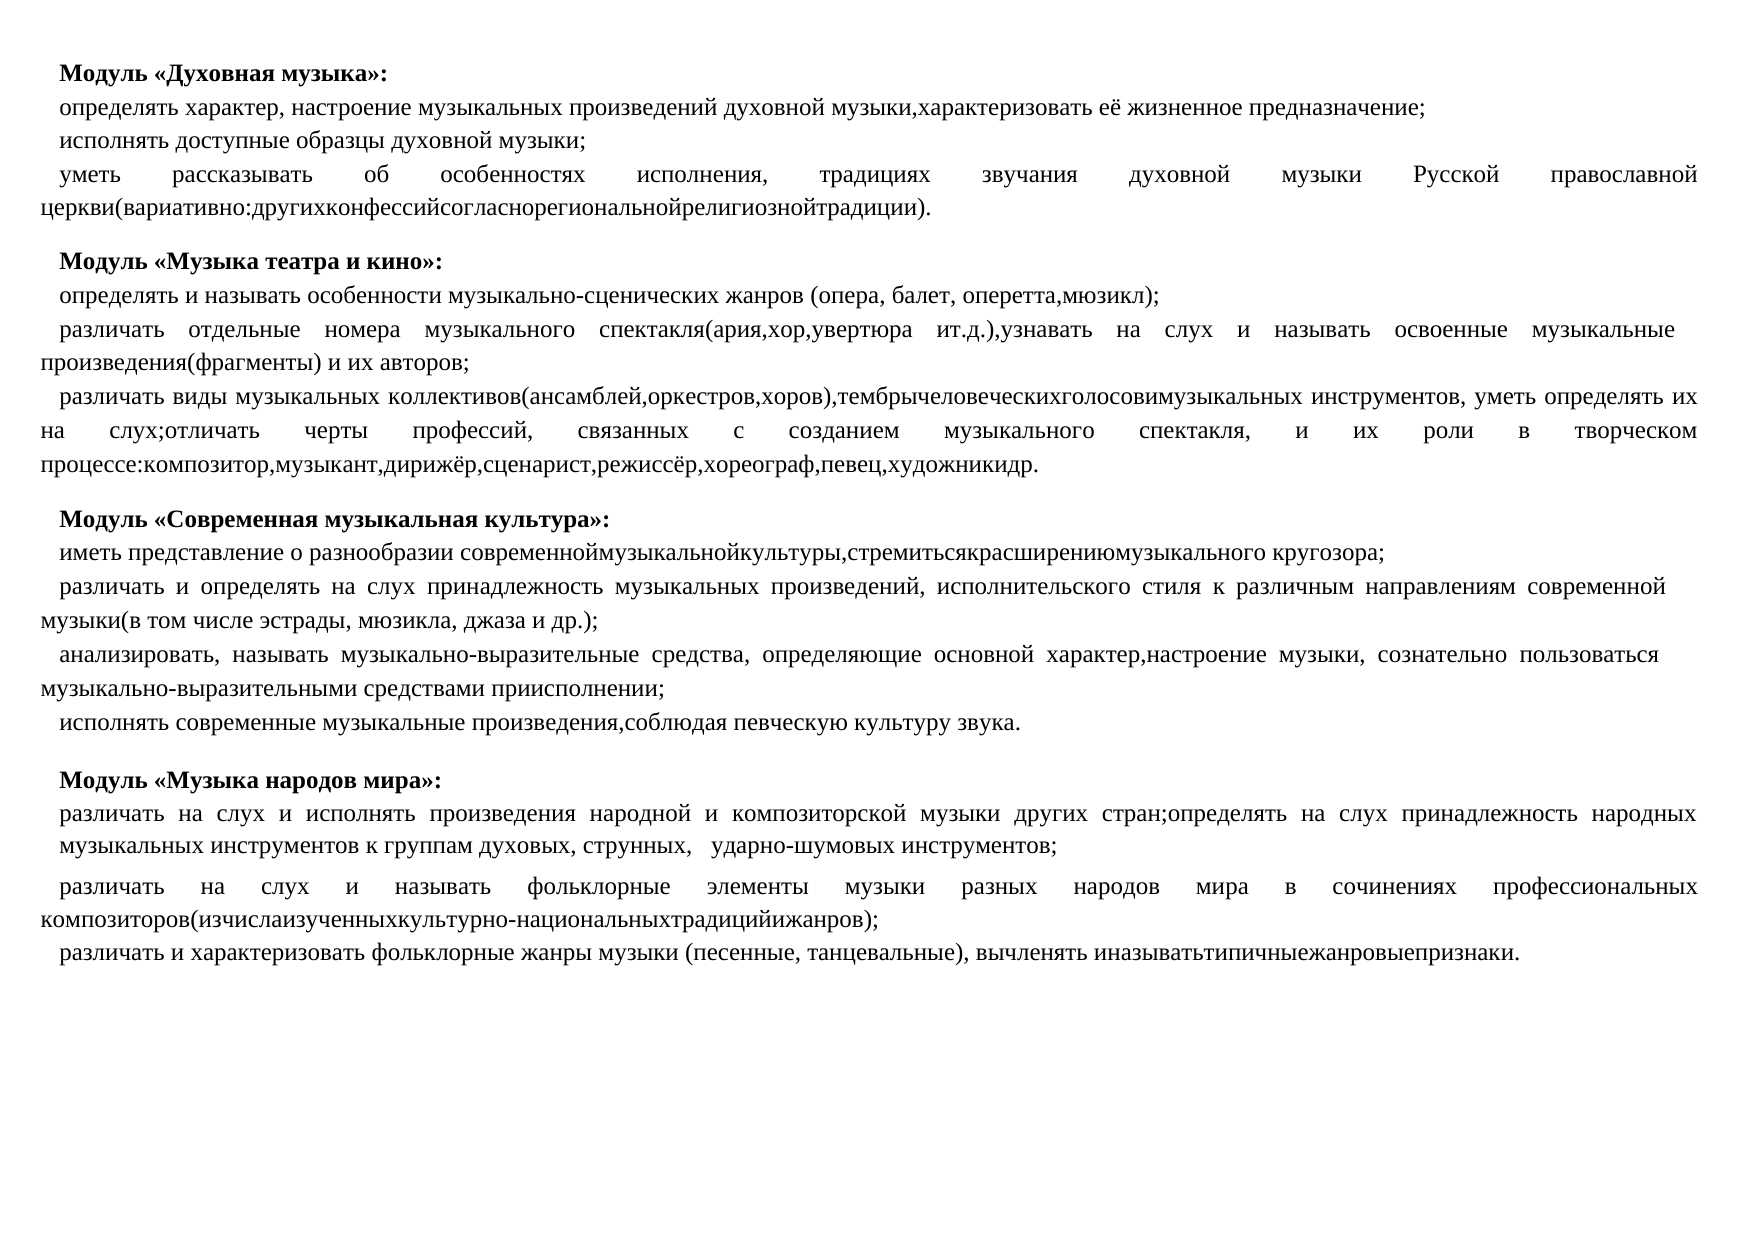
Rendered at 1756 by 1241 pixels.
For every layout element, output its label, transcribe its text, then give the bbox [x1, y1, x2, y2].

text различать виды музыкальных коллективов(ансамблей,оркестров,хоров),тембрычеловеческихголосовимузыкальных инструментов, уметь определять их на слух;отличать черты профессий, связанных с созданием музыкального спектакля, и их роли в творческом процессе:композитор,музыкант,дирижёр,сценарист,режиссёр,хореограф,певец,художникидр. [40, 381, 1699, 478]
text исполнять современные музыкальные произведения,соблюдая певческую культуру звука. [59, 707, 1699, 736]
text уметь рассказывать об особенностях исполнения, традициях звучания духовной музыки Русской православной церкви(вариативно:другихконфессийсогласнорегиональнойрелигиознойтрадиции). [40, 159, 1699, 221]
text иметь представление о разнообразии современноймузыкальнойкультуры,стремитьсякрасширениюмузыкального кругозора; [40, 537, 1667, 566]
text Модуль «Музыка театра и кино»: [59, 246, 1699, 274]
text Модуль «Современная музыкальная культура»: [59, 504, 1699, 532]
text различать на слух и называть фольклорные элементы музыки разных народов мира в сочинениях профессиональных композиторов(изчислаизученныхкультурно-национальныхтрадицийижанров); [40, 871, 1699, 933]
text исполнять доступные образцы духовной музыки; [59, 125, 1699, 154]
text различать и характеризовать фольклорные жанры музыки (песенные, танцевальные), вычленять иназыватьтипичныежанровыепризнаки. [40, 937, 1657, 966]
text различать и определять на слух принадлежность музыкальных произведений, исполнительского стиля к различным направлениям современной музыки(в том числе эстрады, мюзикла, джаза и др.); [40, 571, 1667, 634]
text анализировать, называть музыкально-выразительные средства, определяющие основной характер,настроение музыки, сознательно пользоваться музыкально-выразительными средствами приисполнении; [40, 639, 1661, 702]
text Модуль «Духовная музыка»: [59, 58, 1699, 87]
text различать на слух и исполнять произведения народной и композиторской музыки других стран;определять на слух принадлежность народных музыкальных инструментов к группам духовых, струнных, ударно-шумовых инструментов; [59, 798, 1699, 859]
text Модуль «Музыка народов мира»: [59, 765, 1699, 794]
text определять и называть особенности музыкально-сценических жанров (опера, балет, оперетта,мюзикл); [40, 280, 1611, 308]
text определять характер, настроение музыкальных произведений духовной музыки,характеризовать её жизненное предназначение; [40, 92, 1699, 120]
text различать отдельные номера музыкального спектакля(ария,хор,увертюра ит.д.),узнавать на слух и называть освоенные музыкальные произведения(фрагменты) и их авторов; [40, 314, 1676, 376]
